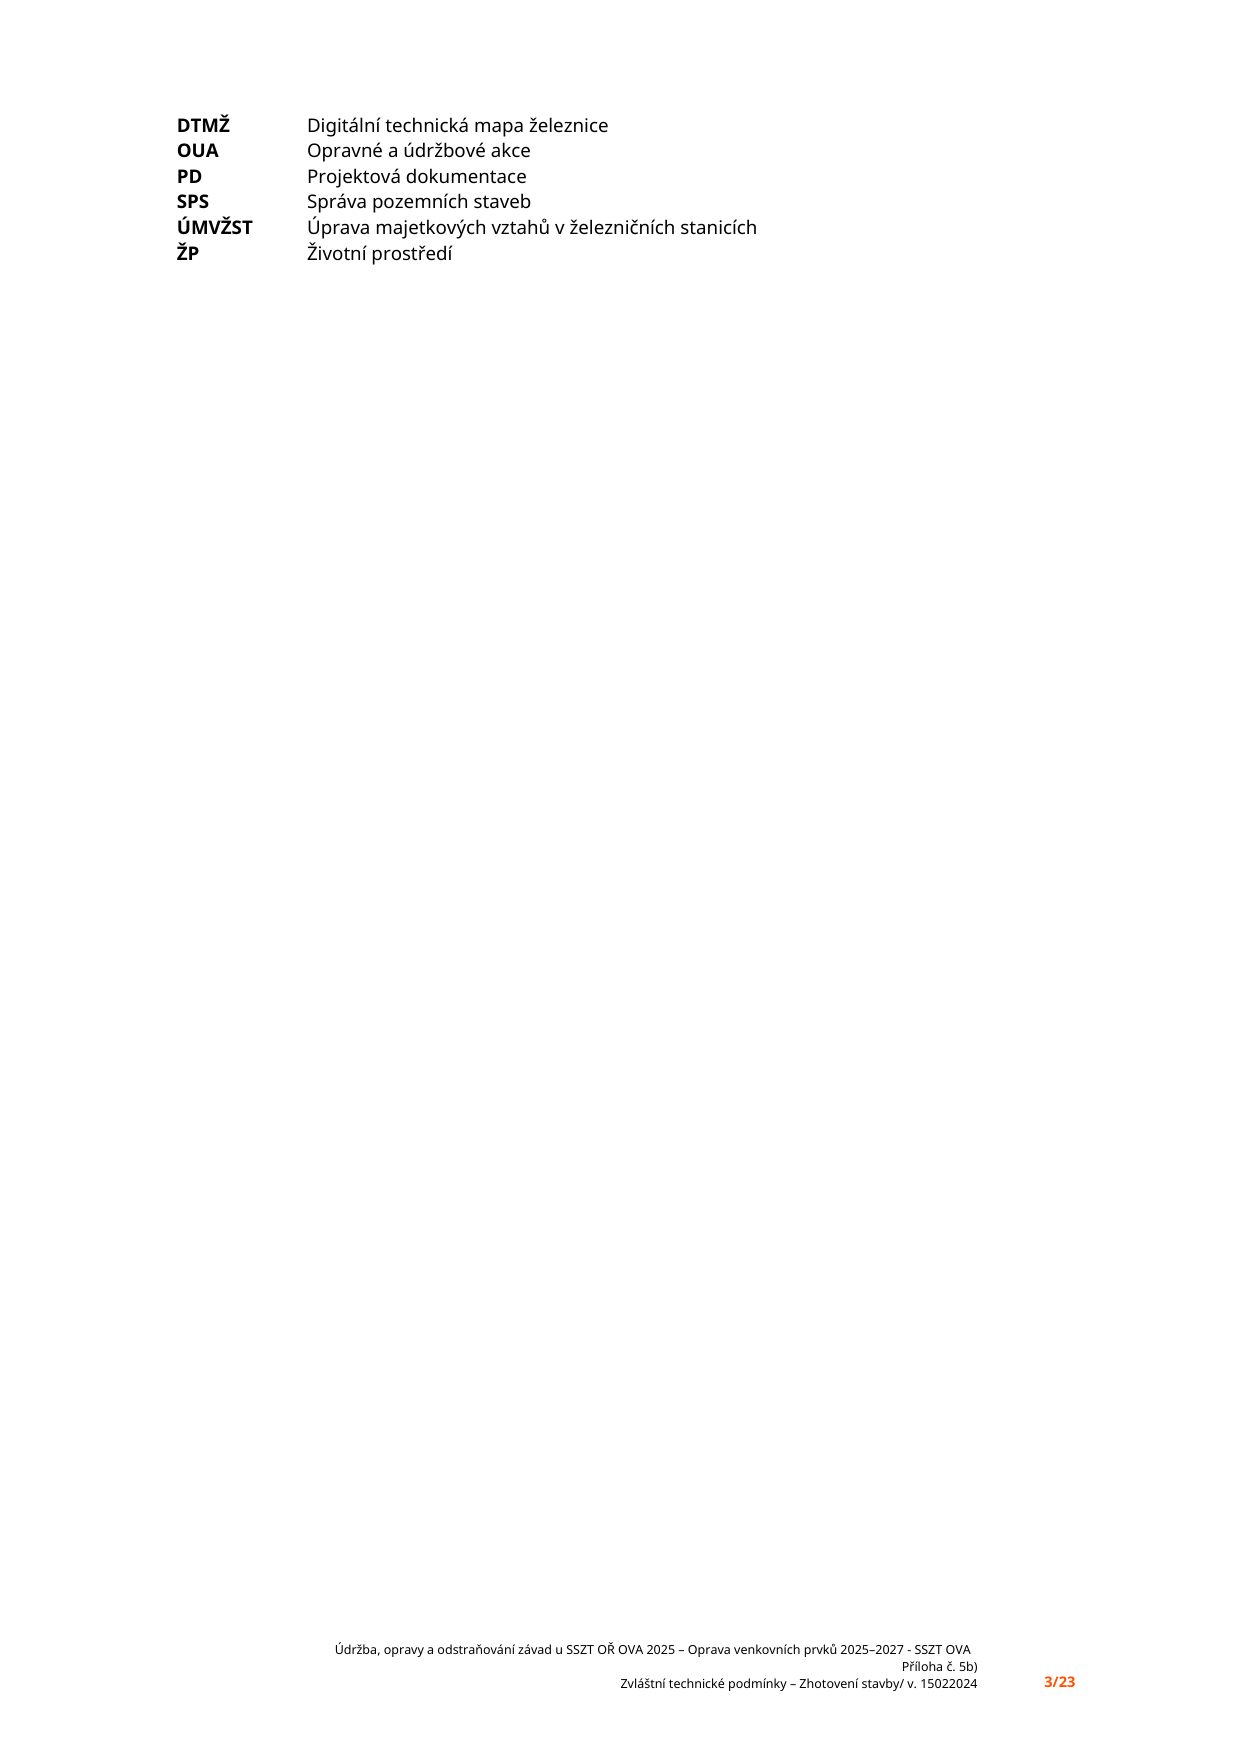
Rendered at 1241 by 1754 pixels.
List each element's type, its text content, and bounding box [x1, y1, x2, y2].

table_cell PD [165, 163, 296, 189]
table_cell Životní prostředí [296, 240, 1072, 265]
table_cell ÚMVŽST [165, 214, 296, 240]
table_cell DTMŽ [165, 112, 296, 138]
table_cell Úprava majetkových vztahů v železničních stanicích [296, 214, 1072, 240]
table_cell Projektová dokumentace [296, 163, 1072, 189]
table_cell Opravné a údržbové akce [296, 138, 1072, 163]
table_cell ŽP [165, 240, 296, 265]
table_cell SPS [165, 189, 296, 214]
table_cell Správa pozemních staveb [296, 189, 1072, 214]
table_cell OUA [165, 138, 296, 163]
table_cell Digitální technická mapa železnice [296, 112, 1072, 138]
